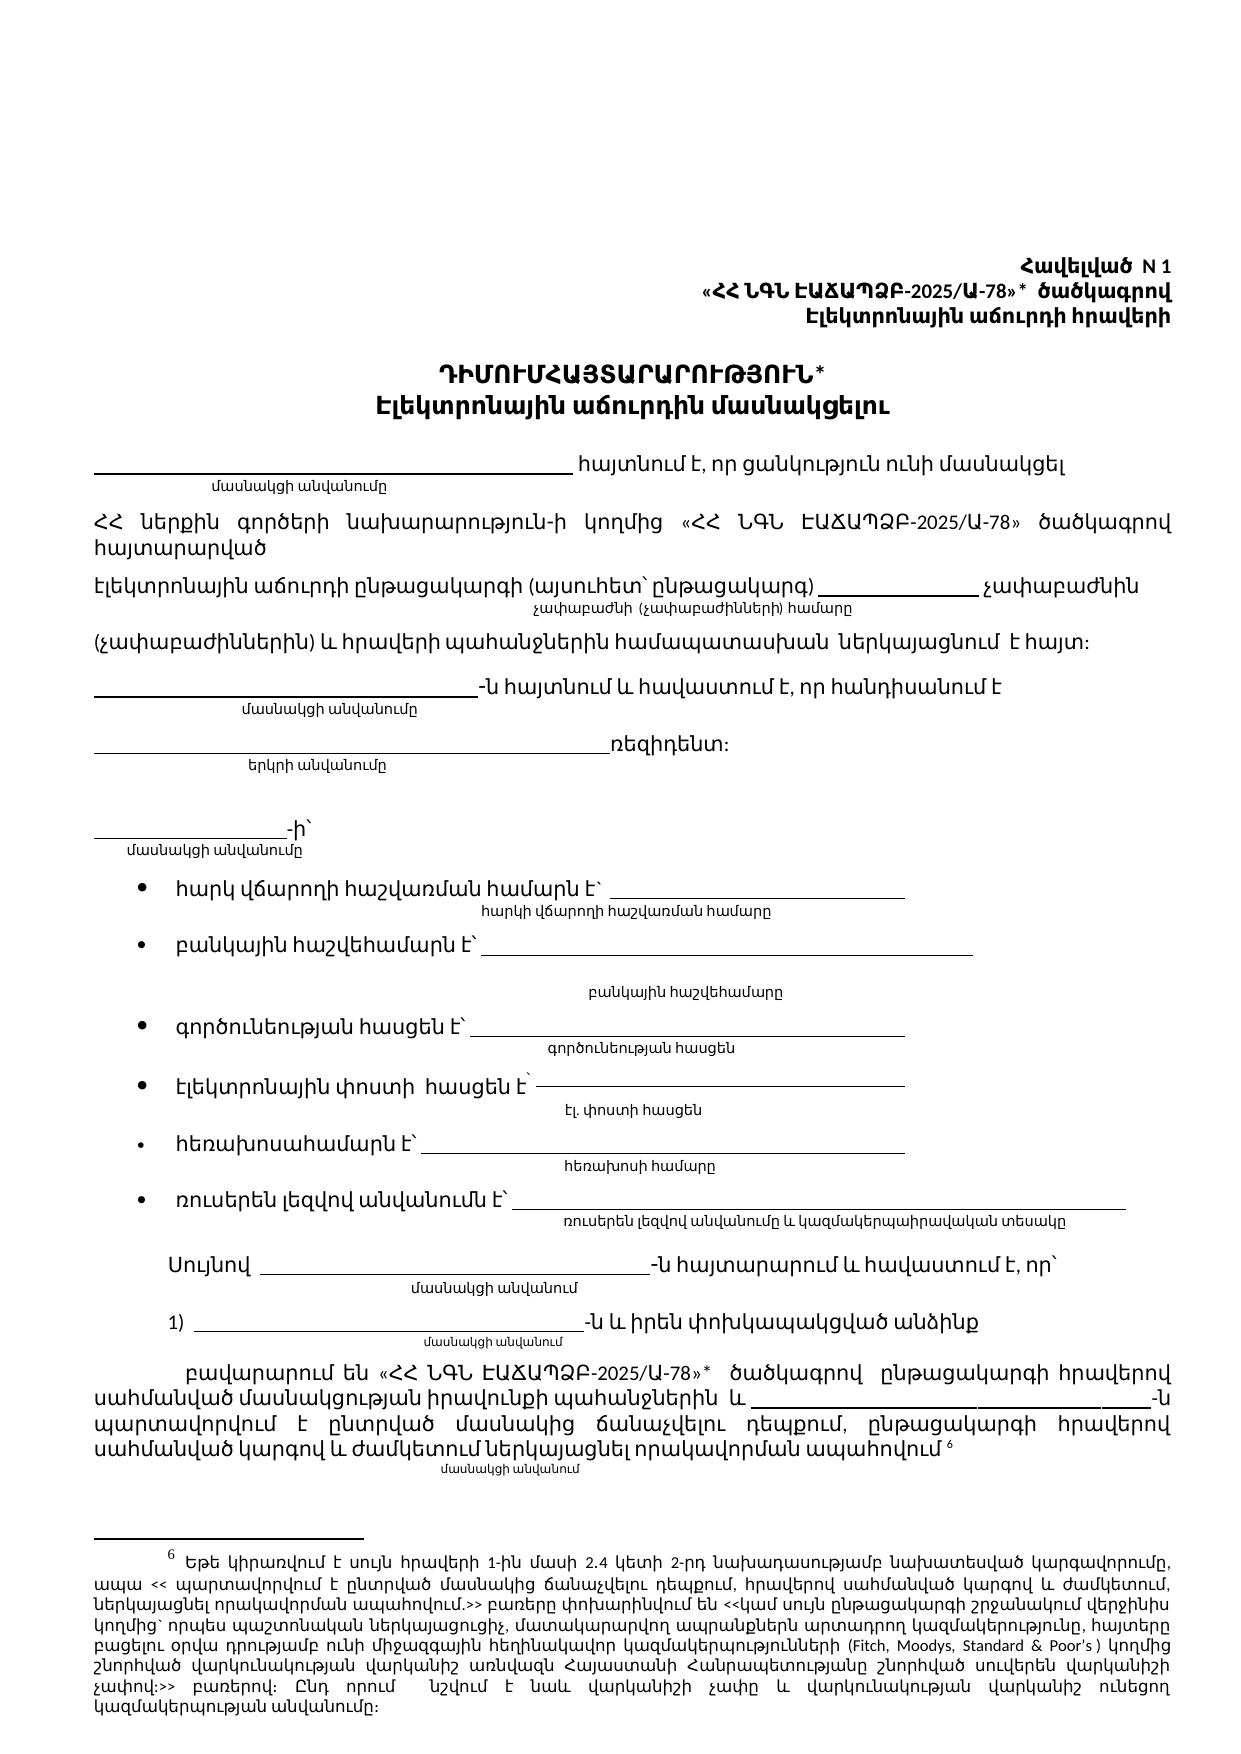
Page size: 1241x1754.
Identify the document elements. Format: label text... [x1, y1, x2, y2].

text ԴԻՄՈՒՄՀԱՅՏԱՐԱՐՈՒԹՅՈՒՆ* [94, 360, 1171, 390]
text մասնակցի անվանում [94, 1335, 1171, 1360]
text -ն հայտնում և հավաստում է, որ հանդիսանում է [94, 670, 1171, 701]
text մասնակցի անվանումը [94, 477, 1171, 507]
text հեռախոսի համարը [462, 1157, 1171, 1187]
list բանկային հաշվեհամարն է՝ [138, 933, 1171, 983]
list ռուսերեն լեզվով անվանումն է՝ [138, 1187, 1171, 1213]
subtitle Էլեկտրոնային աճուրդին մասնակցելու [94, 390, 1171, 421]
text էլ. փոստի հասցեն [94, 1101, 1171, 1131]
list էլեկտրոնային փոստի հասցեն է՝ [138, 1070, 1171, 1101]
text չափաբաժնի (չափաբաժինների) համարը [94, 599, 1171, 629]
text ՀՀ ներքին գործերի նախարարություն-ի կողմից «ՀՀ ՆԳՆ ԷԱՃԱՊՁԲ-2025/Ա-78» ծածկագրով հայտարարված [94, 507, 1171, 561]
text էլեկտրոնային աճուրդի ընթացակարգի (այսուհետ՝ ընթացակարգ) չափաբաժնին [94, 573, 1171, 599]
text բավարարում են «ՀՀ ՆԳՆ ԷԱՃԱՊՁԲ-2025/Ա-78»* ծածկագրով ընթացակարգի հրավերով սահմանված մասնակցության իրավունքի պահանջներին և -ն պարտավորվում է ընտրված մասնակից ճանաչվելու դեպքում, ընթացակարգի հրավերով սահմանված կարգով և ժամկետում ներկայացնել որակավորման ապահովում [94, 1360, 1171, 1462]
text Հավելված N 1 [94, 253, 1171, 278]
list հեռախոսահամարն է՝ [138, 1131, 1171, 1157]
list հարկ վճարողի հաշվառման համարն է` [138, 872, 1171, 902]
text Սույնով -ն հայտարարում և հավաստում է, որ՝ [94, 1248, 1171, 1279]
text հայտնում է, որ ցանկություն ունի մասնակցել [94, 451, 1171, 477]
text գործունեության հասցեն [94, 1040, 1171, 1070]
text -ի՝ [94, 816, 1171, 841]
text բանկային հաշվեհամարը [94, 983, 1171, 1014]
text ռուսերեն լեզվով անվանումը և կազմակերպաիրավական տեսակը [94, 1213, 1171, 1243]
text մասնակցի անվանումը [94, 841, 1171, 872]
text մասնակցի անվանումը [94, 701, 1171, 731]
text «ՀՀ ՆԳՆ ԷԱՃԱՊՁԲ-2025/Ա-78»* ծածկագրով [94, 278, 1171, 304]
text մասնակցի անվանում [94, 1279, 1171, 1309]
text (չափաբաժիններին) և հրավերի պահանջներին համապատասխան ներկայացնում է հայտ: [94, 629, 1171, 655]
text ռեզիդենտ: [94, 731, 1171, 756]
text երկրի անվանումը [94, 756, 1171, 787]
list գործունեության հասցեն է՝ [138, 1014, 1171, 1040]
text Էլեկտրոնային աճուրդի հրավերի [94, 304, 1171, 329]
text մասնակցի անվանում [94, 1462, 1171, 1487]
text հարկի վճարողի հաշվառման համարը [94, 902, 1171, 933]
text 1) -ն և իրեն փոխկապակցված անձինք [94, 1309, 1171, 1335]
